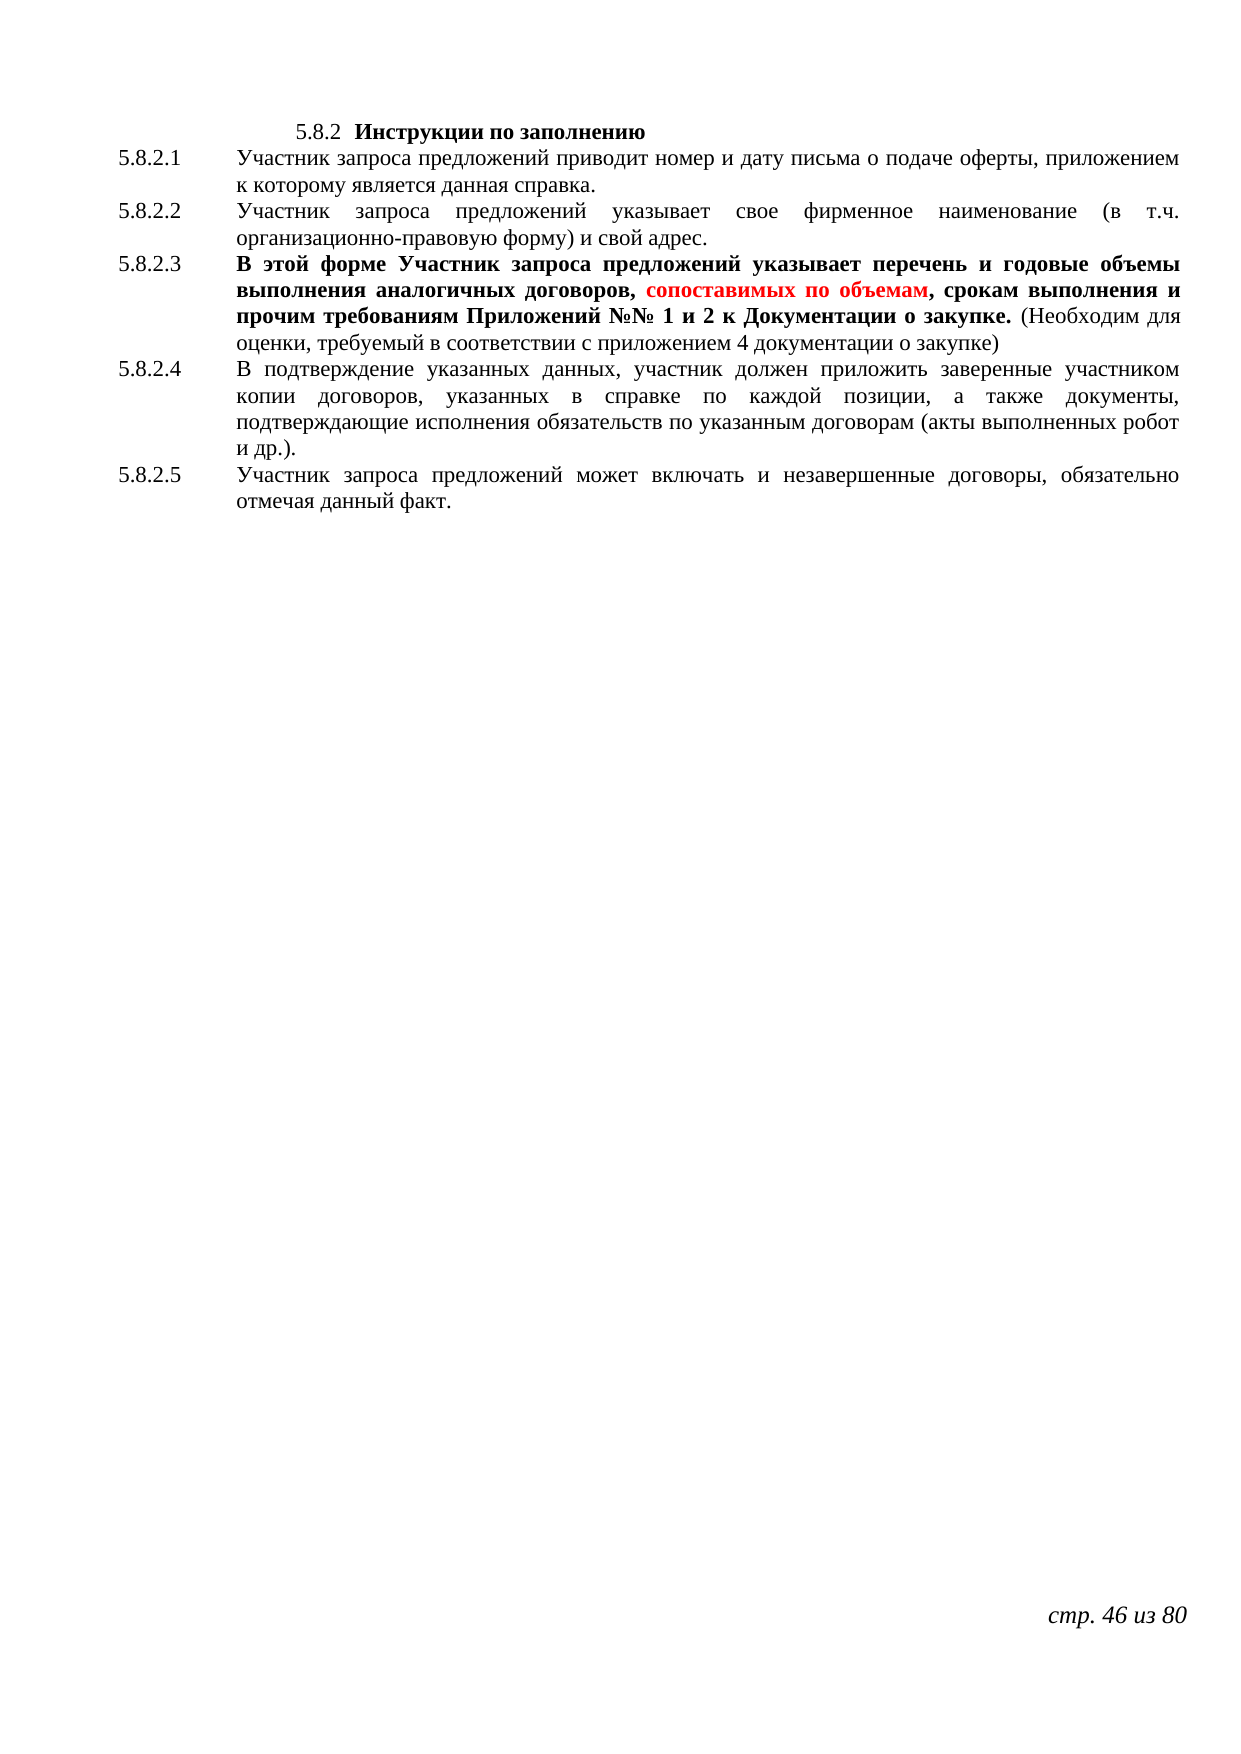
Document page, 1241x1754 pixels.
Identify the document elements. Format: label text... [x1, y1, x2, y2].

text В этой форме Участник запроса предложений указывает перечень и годовые объемы выполнения аналогичных договоров, сопоставимых по объемам, срокам выполнения и прочим требованиям Приложений №№ 1 и 2 к Документации о закупке. (Необходим для оценки, требуемый в соответствии с приложением 4 документации о закупке) [118, 250, 1181, 355]
text Участник запроса предложений приводит номер и дату письма о подаче оферты, приложением к которому является данная справка. [118, 144, 1181, 197]
text Инструкции по заполнению [236, 118, 1181, 144]
text Участник запроса предложений указывает свое фирменное наименование (в т.ч. организационно-правовую форму) и свой адрес. [118, 197, 1181, 250]
text В подтверждение указанных данных, участник должен приложить заверенные участником копии договоров, указанных в справке по каждой позиции, а также документы, подтверждающие исполнения обязательств по указанным договорам (акты выполненных робот и др.). [118, 355, 1181, 461]
text Участник запроса предложений может включать и незавершенные договоры, обязательно отмечая данный факт. [118, 461, 1181, 513]
